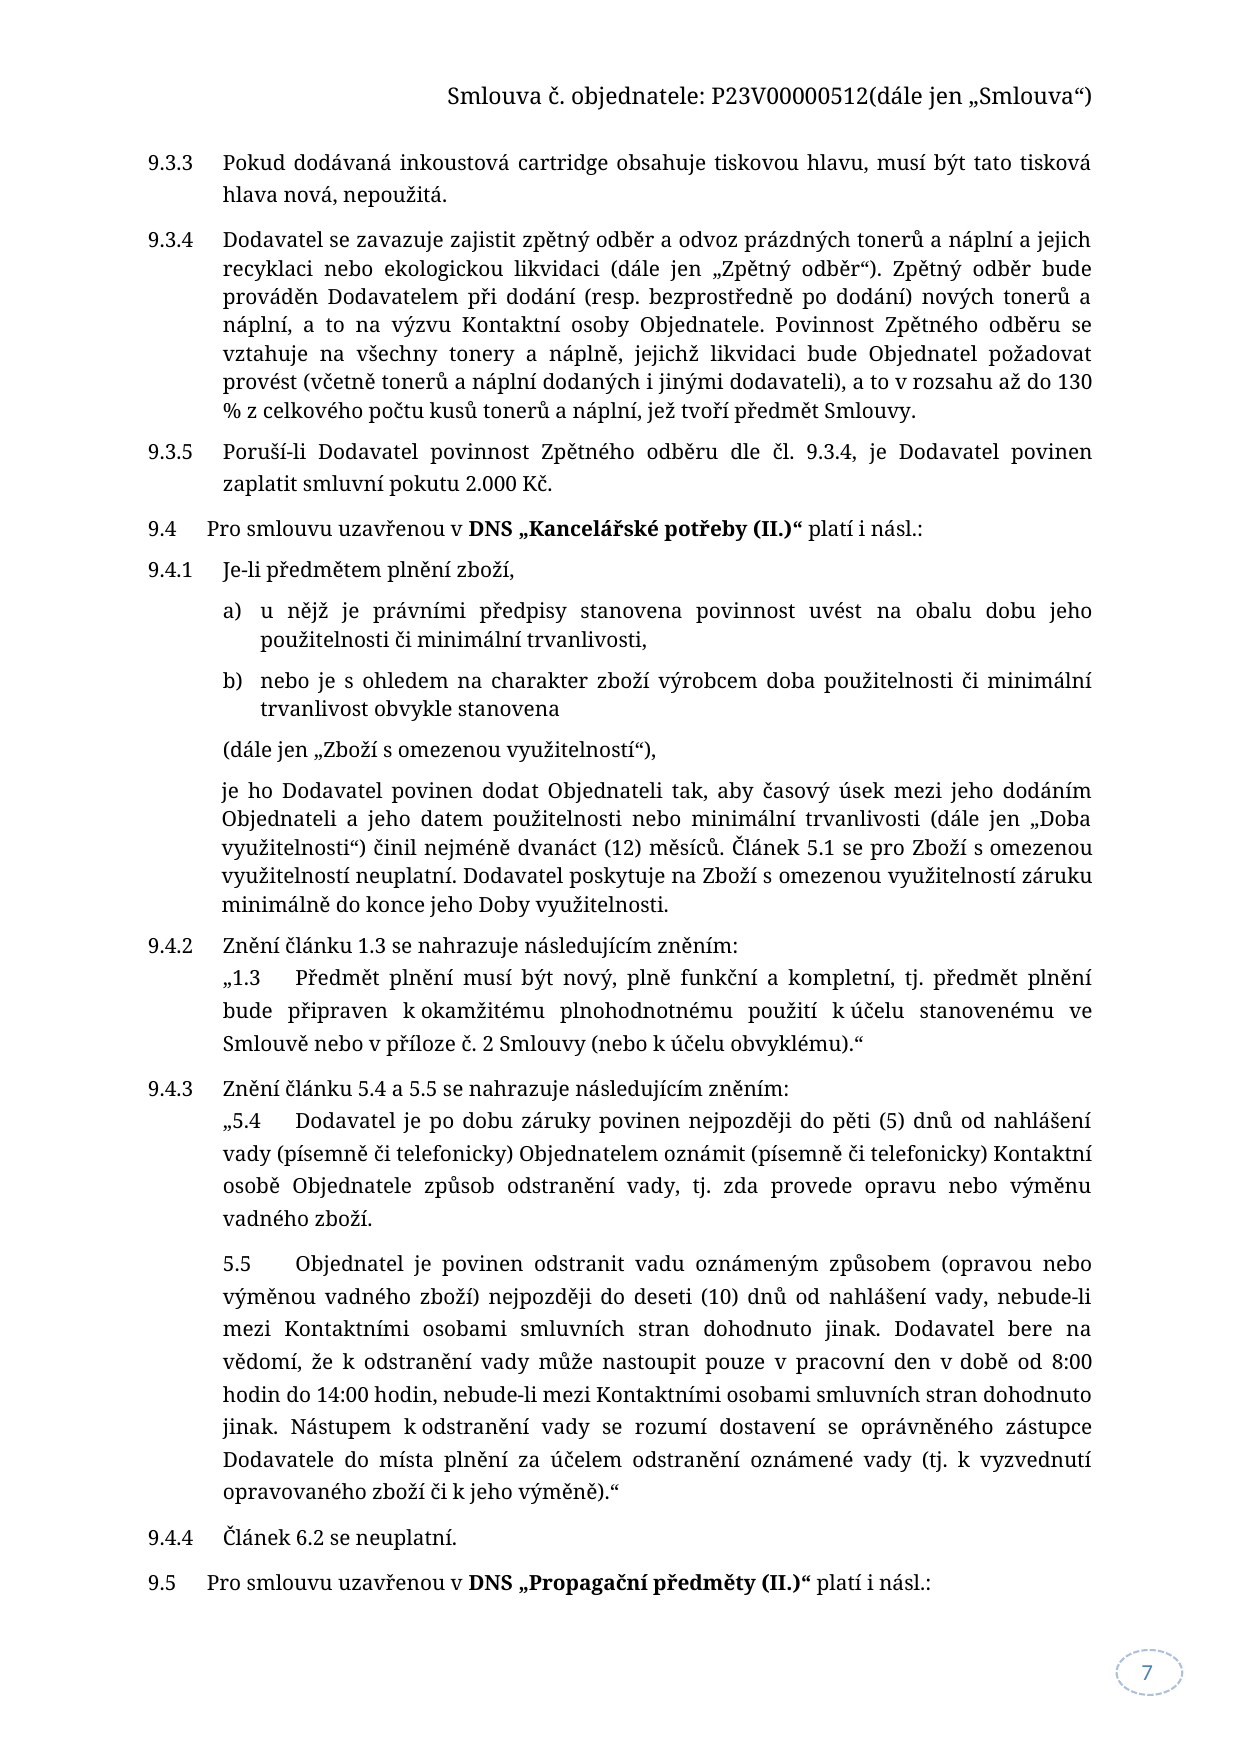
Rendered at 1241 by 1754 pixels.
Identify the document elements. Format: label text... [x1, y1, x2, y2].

list Poruší-li Dodavatel povinnost Zpětného odběru dle čl. 9.3.4, je Dodavatel povinen zaplatit smluvní pokutu 2.000 Kč. [148, 437, 1093, 498]
text je ho Dodavatel povinen dodat Objednateli tak, aby časový úsek mezi jeho dodáním Objednateli a jeho datem použitelnosti nebo minimální trvanlivosti (dále jen „Doba využitelnosti“) činil nejméně dvanáct (12) měsíců. Článek 5.1 se pro Zboží s omezenou využitelností neuplatní. Dodavatel poskytuje na Zboží s omezenou využitelností záruku minimálně do konce jeho Doby využitelnosti. [221, 776, 1093, 918]
text (dále jen „Zboží s omezenou využitelností“), [223, 735, 1093, 764]
list nebo je s ohledem na charakter zboží výrobcem doba použitelnosti či minimální trvanlivost obvykle stanovena [223, 666, 1093, 723]
list Pro smlouvu uzavřenou v DNS „Propagační předměty (II.)“ platí i násl.: [148, 1568, 1093, 1596]
list Pokud dodávaná inkoustová cartridge obsahuje tiskovou hlavu, musí být tato tisková hlava nová, nepoužitá. [148, 148, 1093, 209]
list u nějž je právními předpisy stanovena povinnost uvést na obalu dobu jeho použitelnosti či minimální trvanlivosti, [223, 596, 1093, 653]
list Dodavatel se zavazuje zajistit zpětný odběr a odvoz prázdných tonerů a náplní a jejich recyklaci nebo ekologickou likvidaci (dále jen „Zpětný odběr“). Zpětný odběr bude prováděn Dodavatelem při dodání (resp. bezprostředně po dodání) nových tonerů a náplní, a to na výzvu Kontaktní osoby Objednatele. Povinnost Zpětného odběru se vztahuje na všechny tonery a náplně, jejichž likvidaci bude Objednatel požadovat provést (včetně tonerů a náplní dodaných i jinými dodavateli), a to v rozsahu až do 130 % z celkového počtu kusů tonerů a náplní, jež tvoří předmět Smlouvy. [148, 225, 1093, 424]
list Znění článku 5.4 a 5.5 se nahrazuje následujícím zněním: [148, 1074, 1093, 1102]
list 5.5 Objednatel je povinen odstranit vadu oznámeným způsobem (opravou nebo výměnou vadného zboží) nejpozději do deseti (10) dnů od nahlášení vady, nebude-li mezi Kontaktními osobami smluvních stran dohodnuto jinak. Dodavatel bere na vědomí, že k odstranění vady může nastoupit pouze v pracovní den v době od 8:00 hodin do 14:00 hodin, nebude-li mezi Kontaktními osobami smluvních stran dohodnuto jinak. Nástupem k odstranění vady se rozumí dostavení se oprávněného zástupce Dodavatele do místa plnění za účelem odstranění oznámené vady (tj. k vyzvednutí opravovaného zboží či k jeho výměně).“ [223, 1249, 1093, 1506]
list „1.3 Předmět plnění musí být nový, plně funkční a kompletní, tj. předmět plnění bude připraven k okamžitému plnohodnotnému použití k účelu stanovenému ve Smlouvě nebo v příloze č. 2 Smlouvy (nebo k účelu obvyklému).“ [223, 963, 1093, 1057]
list Článek 6.2 se neuplatní. [148, 1523, 1093, 1551]
list „5.4 Dodavatel je po dobu záruky povinen nejpozději do pěti (5) dnů od nahlášení vady (písemně či telefonicky) Objednatelem oznámit (písemně či telefonicky) Kontaktní osobě Objednatele způsob odstranění vady, tj. zda provede opravu nebo výměnu vadného zboží. [223, 1106, 1093, 1233]
list Je-li předmětem plnění zboží, [148, 556, 1093, 584]
list Pro smlouvu uzavřenou v DNS „Kancelářské potřeby (II.)“ platí i násl.: [148, 514, 1093, 543]
list Znění článku 1.3 se nahrazuje následujícím zněním: [148, 931, 1093, 959]
